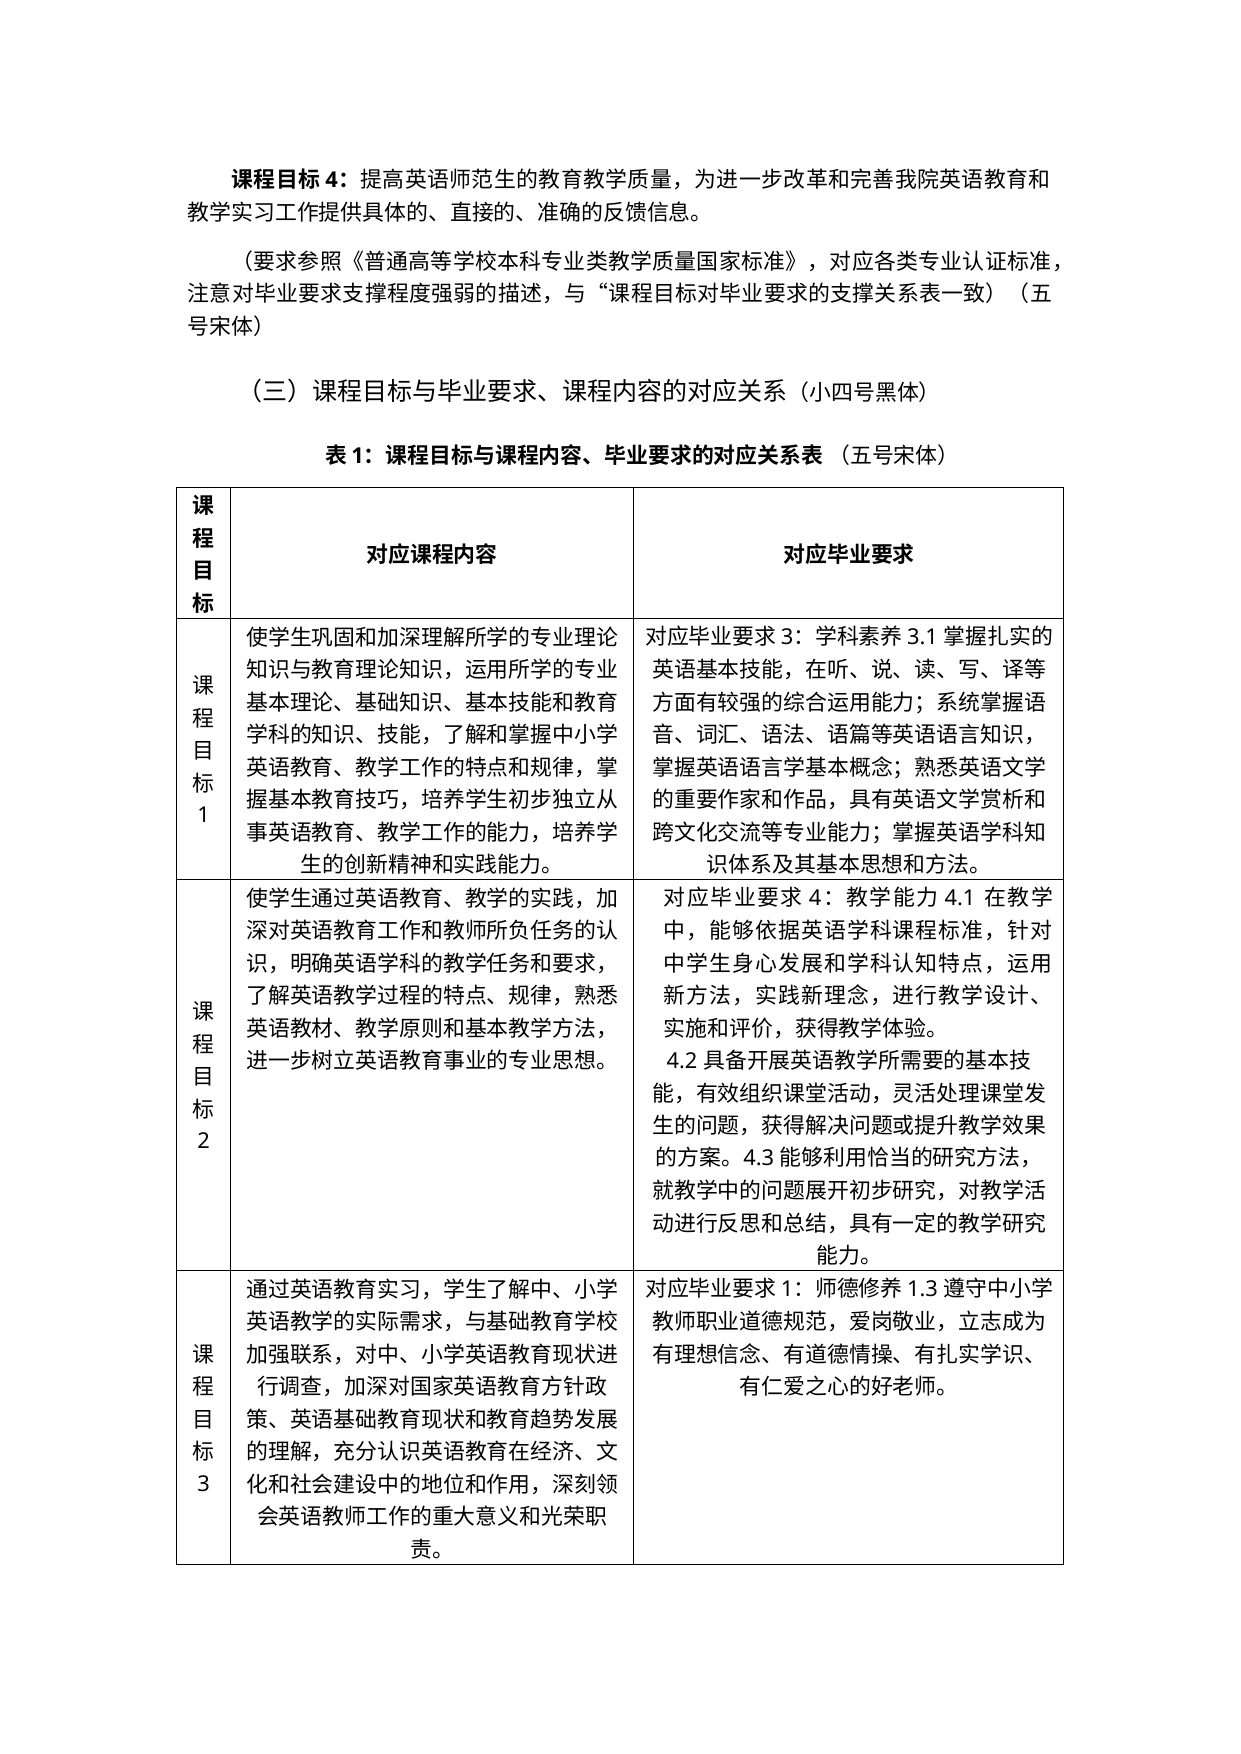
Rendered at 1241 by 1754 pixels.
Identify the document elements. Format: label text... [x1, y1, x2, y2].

table_cell 课程目标1 [177, 619, 230, 879]
text 课程目标4：提高英语师范生的教育教学质量，为进一步改革和完善我院英语教育和教学实习工作提供具体的、直接的、准确的反馈信息。 [187, 162, 1053, 227]
text （要求参照《普通高等学校本科专业类教学质量国家标准》，对应各类专业认证标准，注意对毕业要求支撑程度强弱的描述，与“课程目标对毕业要求的支撑关系表一致）（五号宋体） [187, 243, 1053, 341]
table_cell 课程目标2 [177, 880, 230, 1270]
table_cell 对应毕业要求3：学科素养3.1 掌握扎实的英语基本技能，在听、说、读、写、译等方面有较强的综合运用能力；系统掌握语音、词汇、语法、语篇等英语语言知识，掌握英语语言学基本概念；熟悉英语文学的重要作家和作品，具有英语文学赏析和跨文化交流等专业能力；掌握英语学科知识体系及其基本思想和方法。 [634, 619, 1063, 879]
text 表1：课程目标与课程内容、毕业要求的对应关系表 （五号宋体） [187, 438, 1053, 471]
table_cell 课程目标3 [177, 1271, 230, 1564]
table_header 对应课程内容 [231, 488, 633, 618]
table_header 对应毕业要求 [634, 488, 1063, 618]
table_cell 通过英语教育实习，学生了解中、小学英语教学的实际需求，与基础教育学校加强联系，对中、小学英语教育现状进行调查，加深对国家英语教育方针政策、英语基础教育现状和教育趋势发展的理解，充分认识英语教育在经济、文化和社会建设中的地位和作用，深刻领会英语教师工作的重大意义和光荣职责。 [231, 1271, 633, 1564]
table_cell 使学生巩固和加深理解所学的专业理论知识与教育理论知识，运用所学的专业基本理论、基础知识、基本技能和教育学科的知识、技能，了解和掌握中小学英语教育、教学工作的特点和规律，掌握基本教育技巧，培养学生初步独立从事英语教育、教学工作的能力，培养学生的创新精神和实践能力。 [231, 619, 633, 879]
text （三）课程目标与毕业要求、课程内容的对应关系（小四号黑体） [187, 357, 1053, 422]
table_cell 使学生通过英语教育、教学的实践，加深对英语教育工作和教师所负任务的认识，明确英语学科的教学任务和要求，了解英语教学过程的特点、规律，熟悉英语教材、教学原则和基本教学方法，进一步树立英语教育事业的专业思想。 [231, 880, 633, 1270]
table_cell 对应毕业要求1：师德修养1.3 遵守中小学教师职业道德规范，爱岗敬业，立志成为有理想信念、有道德情操、有扎实学识、有仁爱之心的好老师。 [634, 1271, 1063, 1564]
table_header 课程目标 [177, 488, 230, 618]
